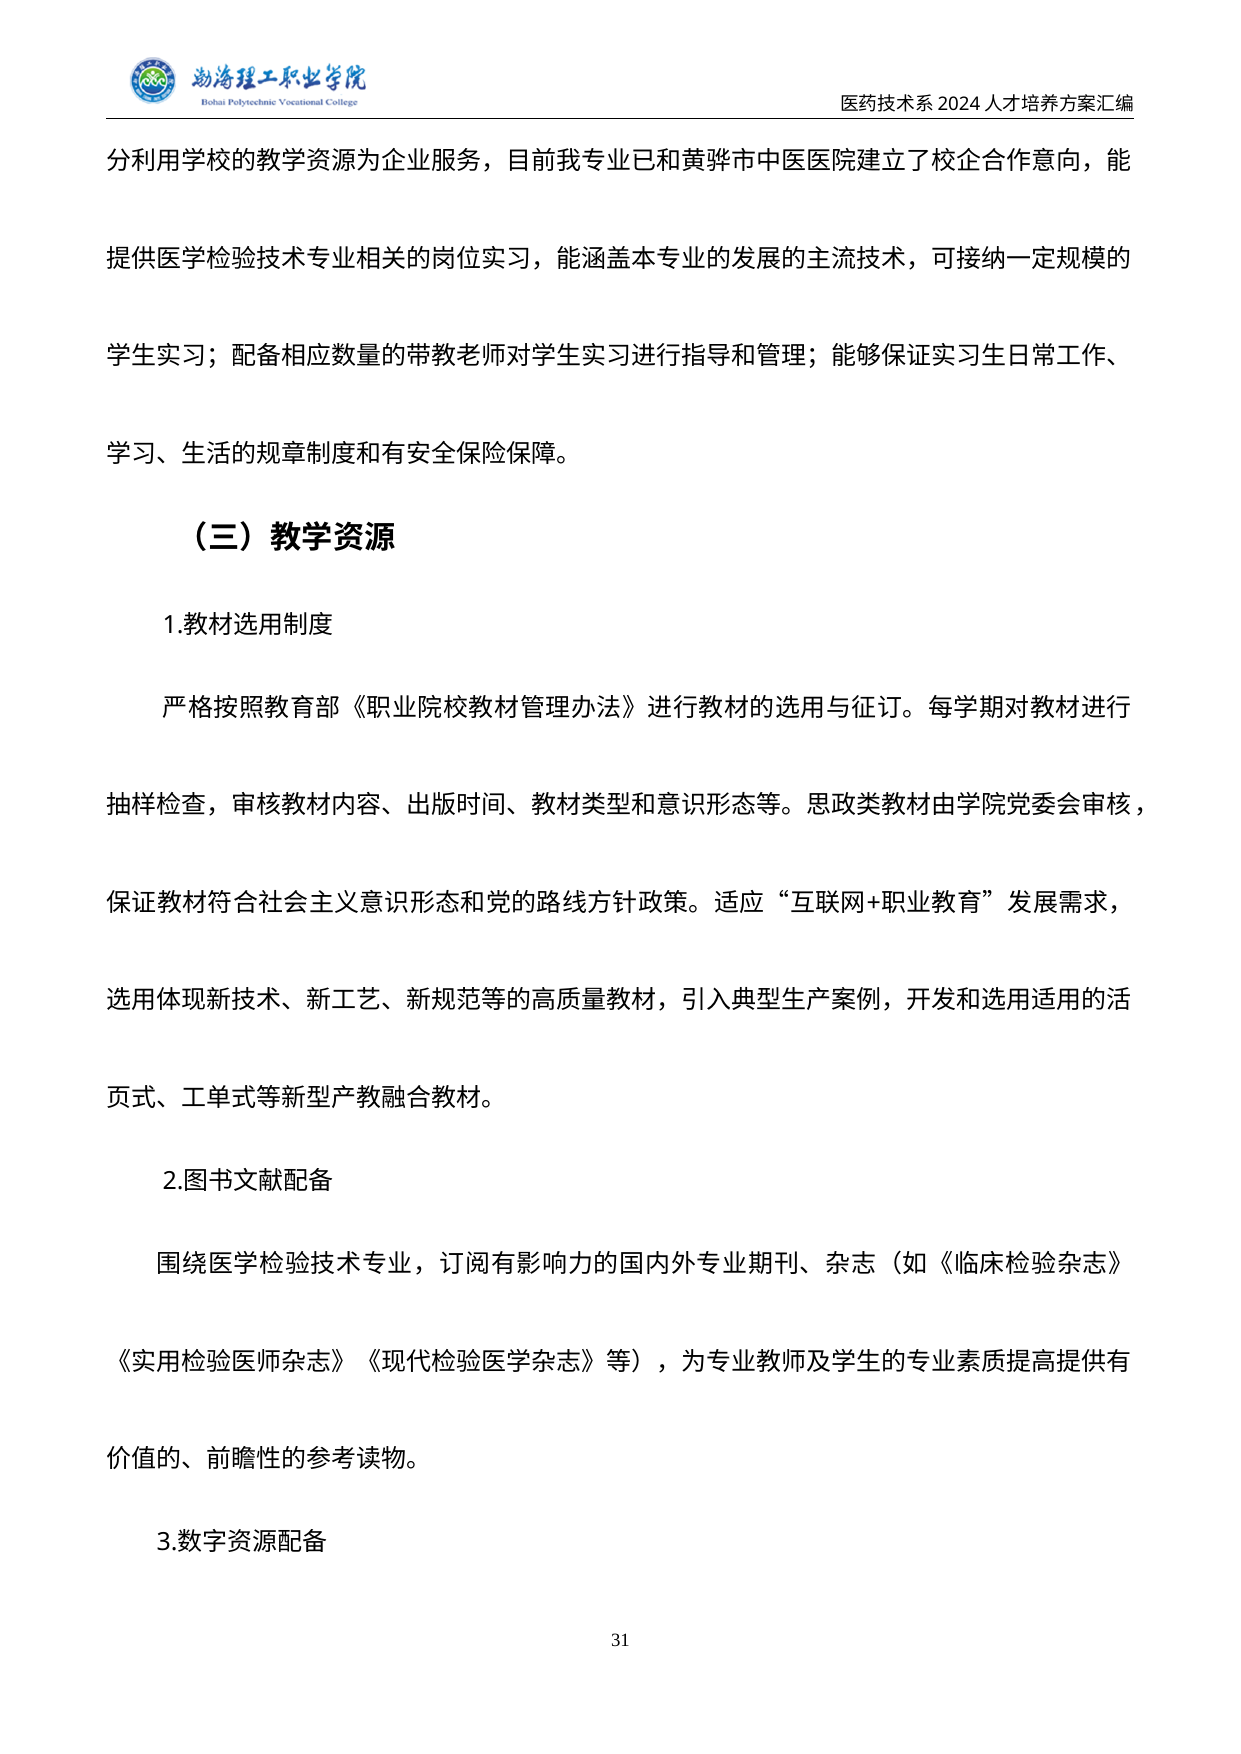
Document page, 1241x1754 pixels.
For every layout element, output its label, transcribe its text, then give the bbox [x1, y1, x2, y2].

text 围绕医学检验技术专业，订阅有影响力的国内外专业期刊、杂志（如《临床检验杂志》《实用检验医师杂志》《现代检验医学杂志》等），为专业教师及学生的专业素质提高提供有价值的、前瞻性的参考读物。 [106, 1229, 1134, 1489]
text 1.教材选用制度 [106, 590, 1134, 655]
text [106, 126, 1134, 484]
text 2.图书文献配备 [106, 1146, 1134, 1211]
text 3.数字资源配备 [106, 1507, 1134, 1572]
text （三）教学资源 [106, 502, 1134, 567]
picture [127, 55, 368, 108]
text 严格按照教育部《职业院校教材管理办法》进行教材的选用与征订。每学期对教材进行抽样检查，审核教材内容、出版时间、教材类型和意识形态等。思政类教材由学院党委会审核，保证教材符合社会主义意识形态和党的路线方针政策。适应“互联网+职业教育”发展需求，选用体现新技术、新工艺、新规范等的高质量教材，引入典型生产案例，开发和选用适用的活页式、工单式等新型产教融合教材。 [106, 673, 1134, 1128]
